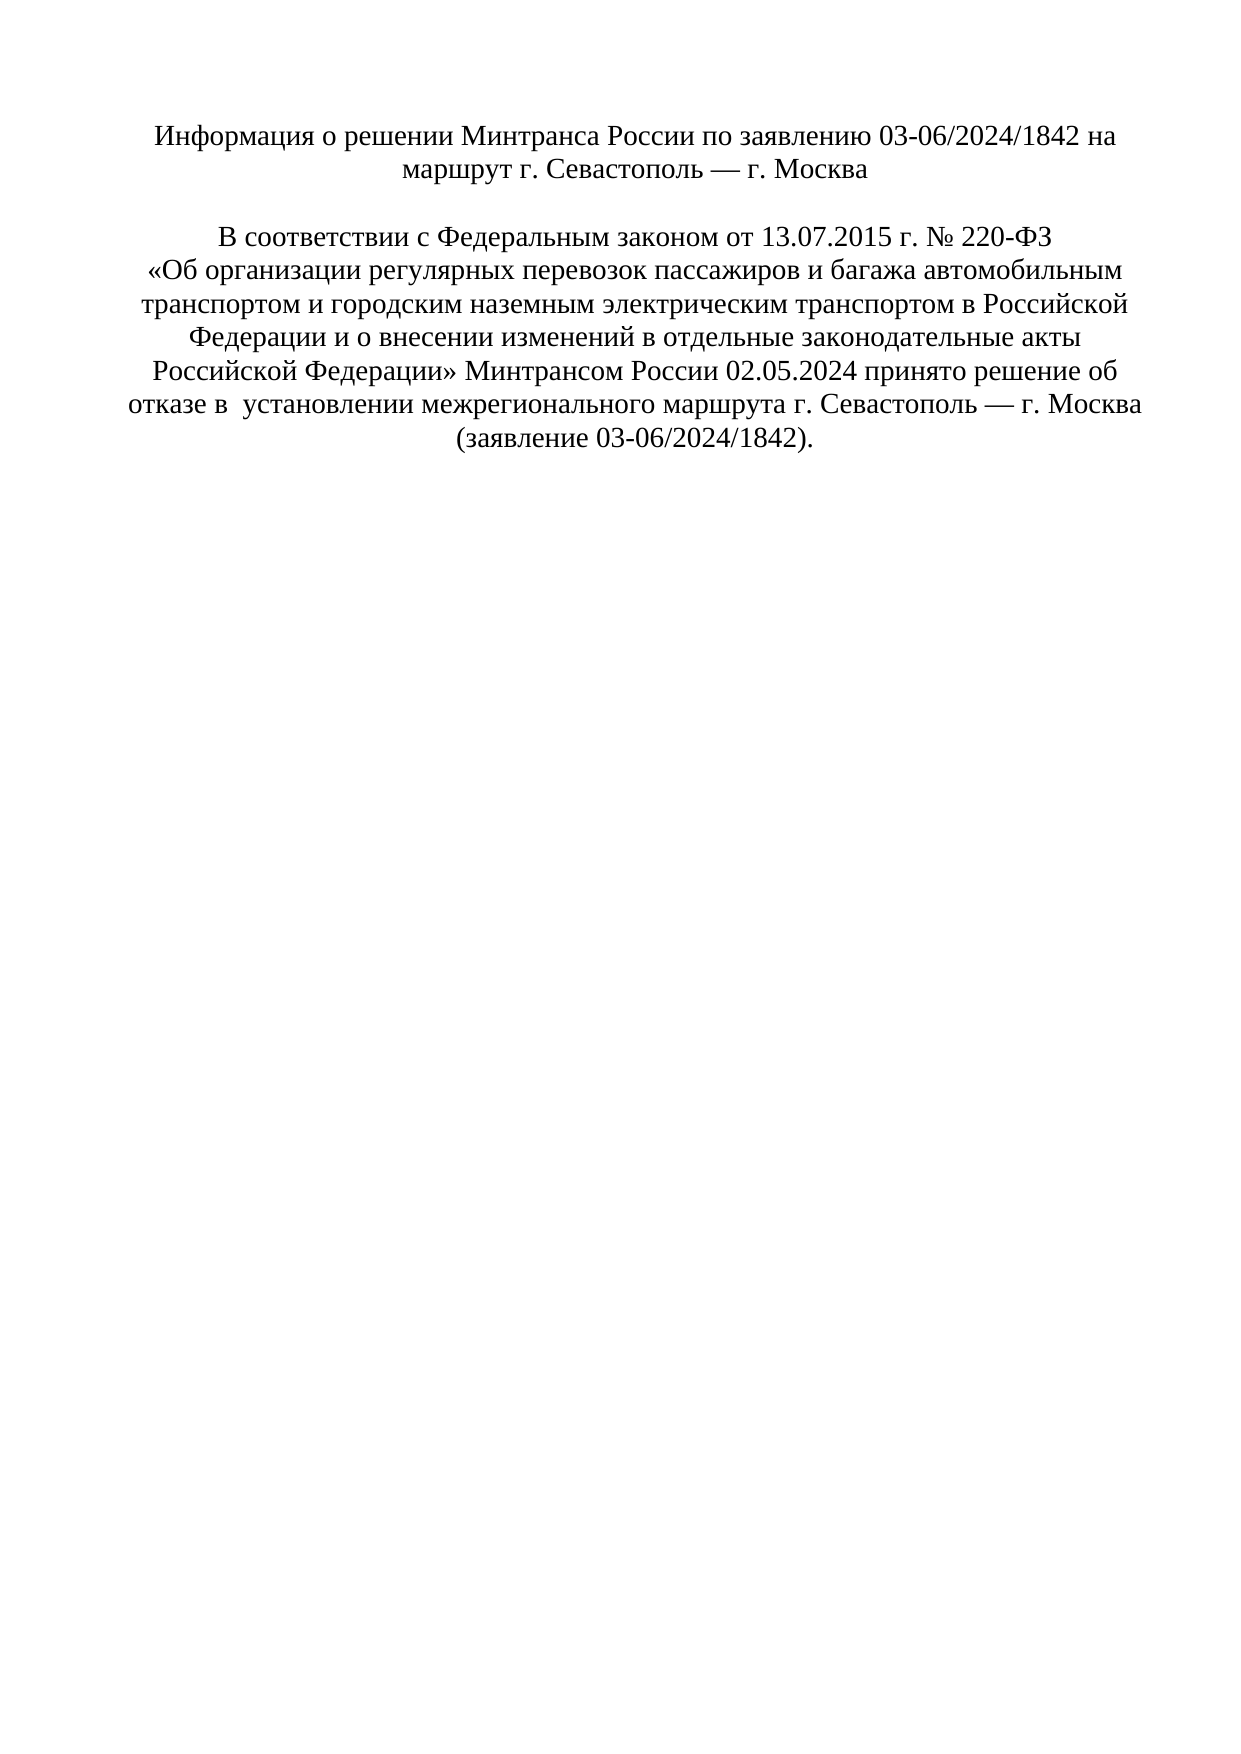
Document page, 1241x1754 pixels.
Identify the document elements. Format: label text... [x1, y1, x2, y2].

text В соответствии с Федеральным законом от 13.07.2015 г. № 220-ФЗ «Об организации регулярных перевозок пассажиров и багажа автомобильным транспортом и городским наземным электрическим транспортом в Российской Федерации и о внесении изменений в отдельные законодательные акты Российской Федерации» Минтрансом России 02.05.2024 принято решение об отказе в установлении межрегионального маршрута г. Севастополь — г. Москва (заявление 03-06/2024/1842). [118, 219, 1152, 453]
text Информация о решении Минтранса России по заявлению 03-06/2024/1842 на маршрут г. Севастополь — г. Москва [118, 118, 1152, 185]
